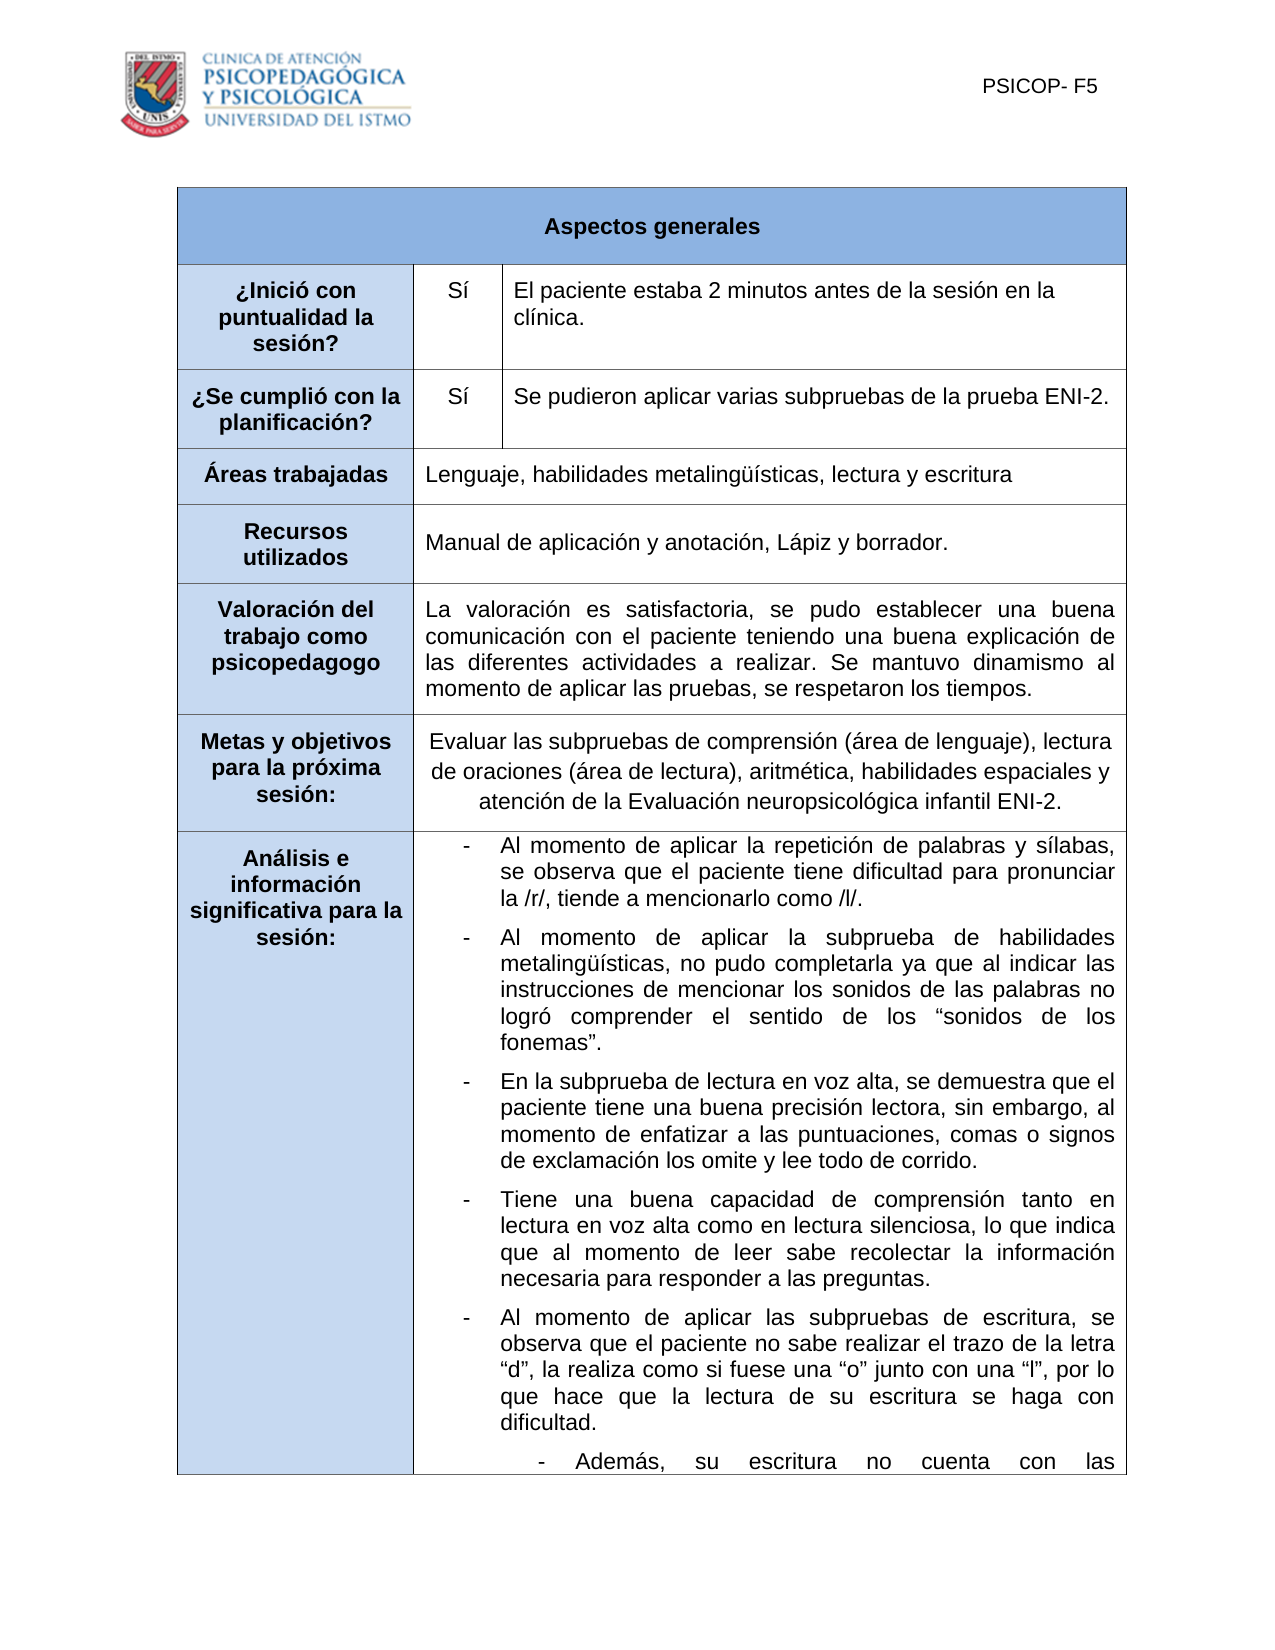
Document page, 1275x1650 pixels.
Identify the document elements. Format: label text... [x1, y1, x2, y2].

table_cell ¿Inició con puntualidad la sesión? [178, 265, 413, 369]
table_cell Recursos utilizados [178, 505, 413, 583]
table_cell Manual de aplicación y anotación, Lápiz y borrador. [414, 505, 1126, 583]
table_cell Sí [414, 370, 502, 448]
table_cell Análisis e información significativa para la sesión: [178, 832, 413, 1474]
table_cell Sí [414, 265, 502, 369]
table_cell Áreas trabajadas [178, 449, 413, 504]
table_cell El paciente estaba 2 minutos antes de la sesión en la clínica. [503, 265, 1126, 369]
table_cell ¿Se cumplió con la planificación? [178, 370, 413, 448]
table_cell Se pudieron aplicar varias subpruebas de la prueba ENI-2. [503, 370, 1126, 448]
table_cell Valoración del trabajo como psicopedagogo [178, 584, 413, 714]
table_cell Evaluar las subpruebas de comprensión (área de lenguaje), lectura de oraciones (área de lectura), aritmética, habilidades espaciales y atención de la Evaluación neuropsicológica infantil ENI-2. [414, 715, 1126, 831]
table_cell La valoración es satisfactoria, se pudo establecer una buena comunicación con el paciente teniendo una buena explicación de las diferentes actividades a realizar. Se mantuvo dinamismo al momento de aplicar las pruebas, se respetaron los tiempos. [414, 584, 1126, 714]
picture [65, 20, 437, 148]
table_cell Lenguaje, habilidades metalingüísticas, lectura y escritura [414, 449, 1126, 504]
table_header Aspectos generales [178, 188, 1126, 264]
table_cell Metas y objetivos para la próxima sesión: [178, 715, 413, 831]
